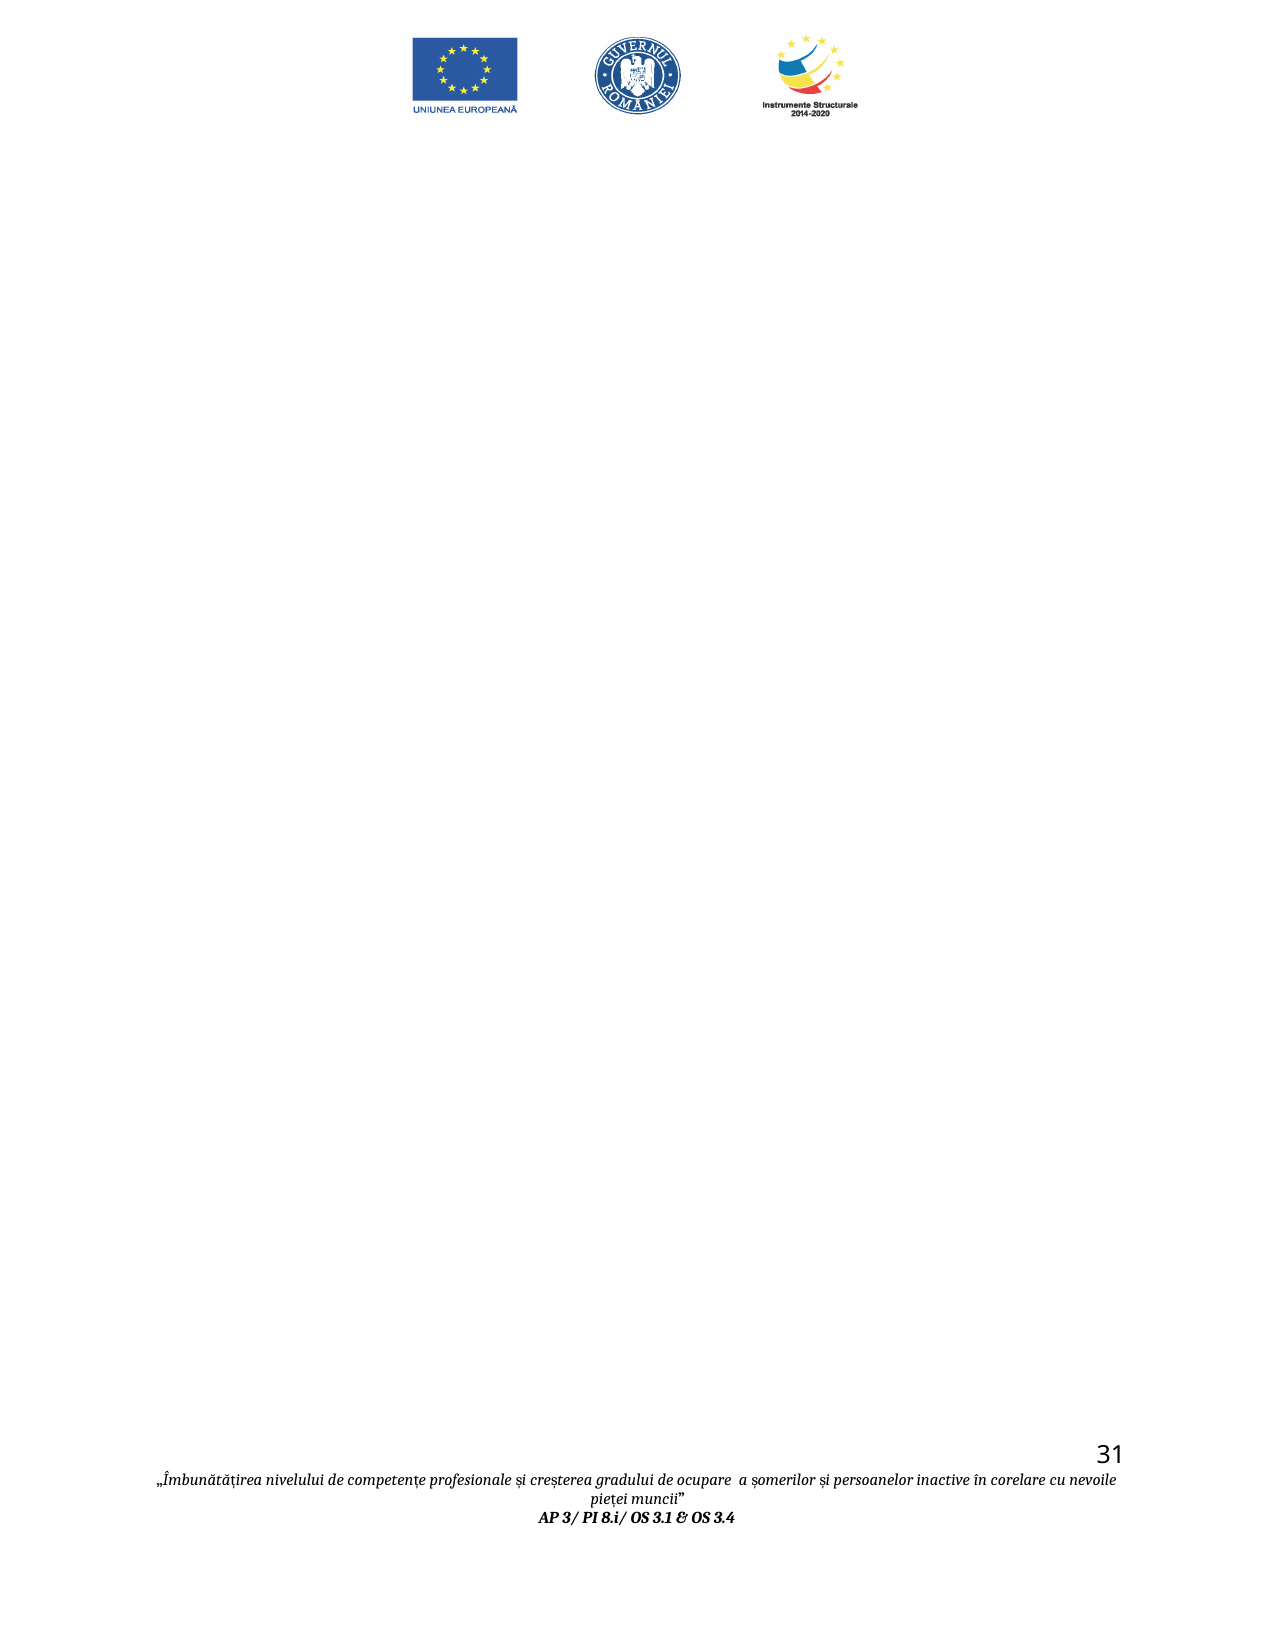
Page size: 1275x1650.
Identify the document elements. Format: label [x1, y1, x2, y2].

picture [383, 13, 892, 146]
